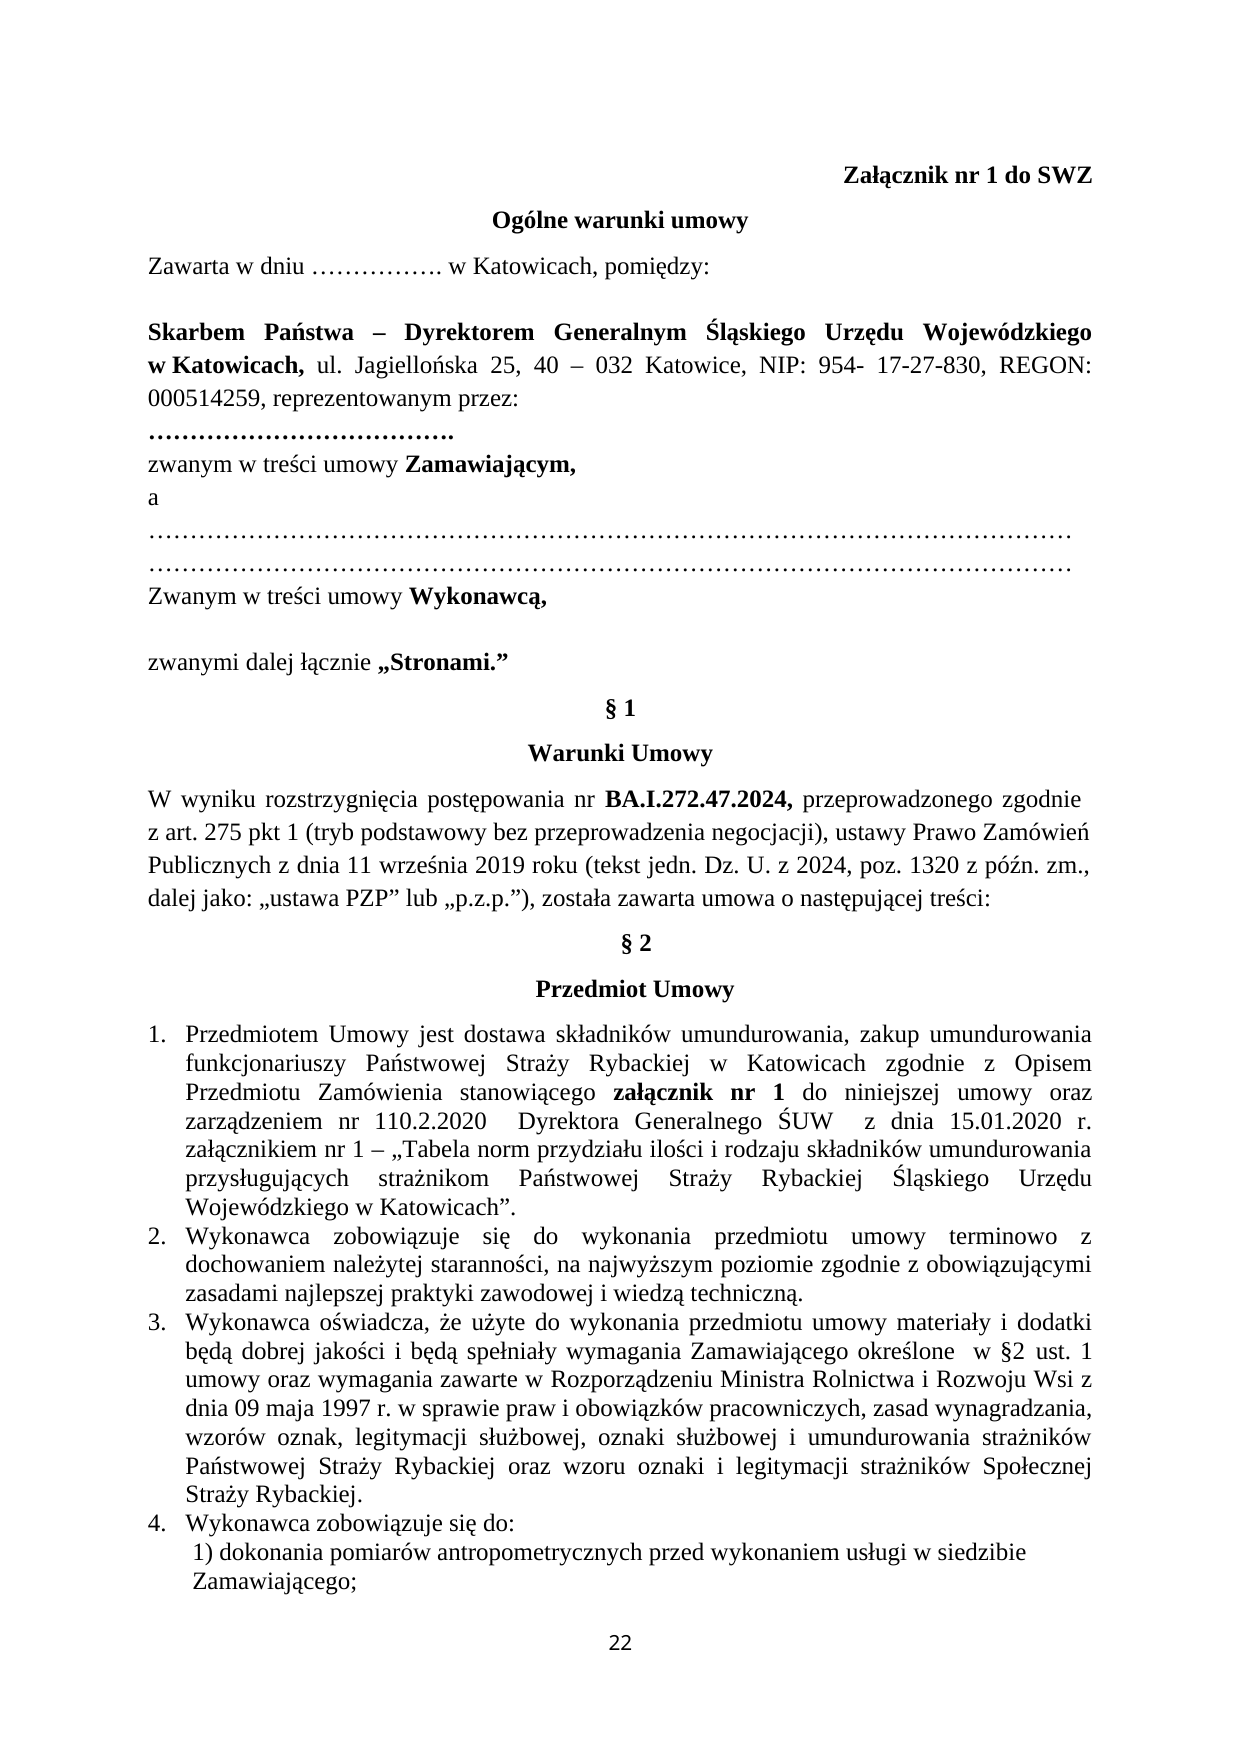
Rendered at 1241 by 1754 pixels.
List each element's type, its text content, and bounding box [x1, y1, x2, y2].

title Ogólne warunki umowy [148, 206, 1093, 234]
text a ………………………………………………………………………………………………… [148, 482, 1093, 544]
text zwanymi dalej łącznie „Stronami.” [148, 647, 1093, 676]
text 1) dokonania pomiarów antropometrycznych przed wykonaniem usługi w siedzibie Zamawiającego; [192, 1537, 1093, 1594]
list Przedmiotem Umowy jest dostawa składników umundurowania, zakup umundurowania funkcjonariuszy Państwowej Straży Rybackiej w Katowicach zgodnie z Opisem Przedmiotu Zamówienia stanowiącego załącznik nr 1 do niniejszej umowy oraz zarządzeniem nr 110.2.2020 Dyrektora Generalnego ŚUW z dnia 15.01.2020 r. załącznikiem nr 1 – „Tabela norm przydziału ilości i rodzaju składników umundurowania przysługujących strażnikom Państwowej Straży Rybackiej Śląskiego Urzędu Wojewódzkiego w Katowicach”. [148, 1019, 1093, 1221]
text zwanym w treści umowy Zamawiającym, [148, 449, 1093, 478]
text Zawarta w dniu ……………. w Katowicach, pomiędzy: [148, 251, 1093, 280]
text Przedmiot Umowy [177, 974, 1093, 1003]
text Zwanym w treści umowy Wykonawcą, [148, 581, 1093, 610]
text W wyniku rozstrzygnięcia postępowania nr BA.I.272.47.2024, przeprowadzonego zgodnie z art. 275 pkt 1 (tryb podstawowy bez przeprowadzenia negocjacji), ustawy Prawo Zamówień Publicznych z dnia 11 września 2019 roku (tekst jedn. Dz. U. z 2024, poz. 1320 z późn. zm., dalej jako: „ustawa PZP” lub „p.z.p.”), została zawarta umowa o następującej treści: [148, 784, 1091, 912]
list Wykonawca oświadcza, że użyte do wykonania przedmiotu umowy materiały i dodatki będą dobrej jakości i będą spełniały wymagania Zamawiającego określone w §2 ust. 1 umowy oraz wymagania zawarte w Rozporządzeniu Ministra Rolnictwa i Rozwoju Wsi z dnia 09 maja 1997 r. w sprawie praw i obowiązków pracowniczych, zasad wynagradzania, wzorów oznak, legitymacji służbowej, oznaki służbowej i umundurowania strażników Państwowej Straży Rybackiej oraz wzoru oznaki i legitymacji strażników Społecznej Straży Rybackiej. [148, 1307, 1093, 1508]
text § 1 [148, 693, 1093, 722]
text Warunki Umowy [148, 738, 1093, 767]
list Wykonawca zobowiązuje się do wykonania przedmiotu umowy terminowo z dochowaniem należytej staranności, na najwyższym poziomie zgodnie z obowiązującymi zasadami najlepszej praktyki zawodowej i wiedzą techniczną. [148, 1221, 1093, 1307]
text § 2 [620, 928, 1093, 957]
text Skarbem Państwa – Dyrektorem Generalnym Śląskiego Urzędu Wojewódzkiego w Katowicach, ul. Jagiellońska 25, 40 – 032 Katowice, NIP: 954- 17-27-830, REGON: 000514259, reprezentowanym przez: [148, 317, 1093, 412]
text ………………………………………………………………………………………………… [148, 548, 1093, 577]
list Wykonawca zobowiązuje się do: [148, 1508, 1093, 1537]
text ………………………………. [148, 416, 1093, 445]
title Załącznik nr 1 do SWZ [148, 160, 1093, 189]
